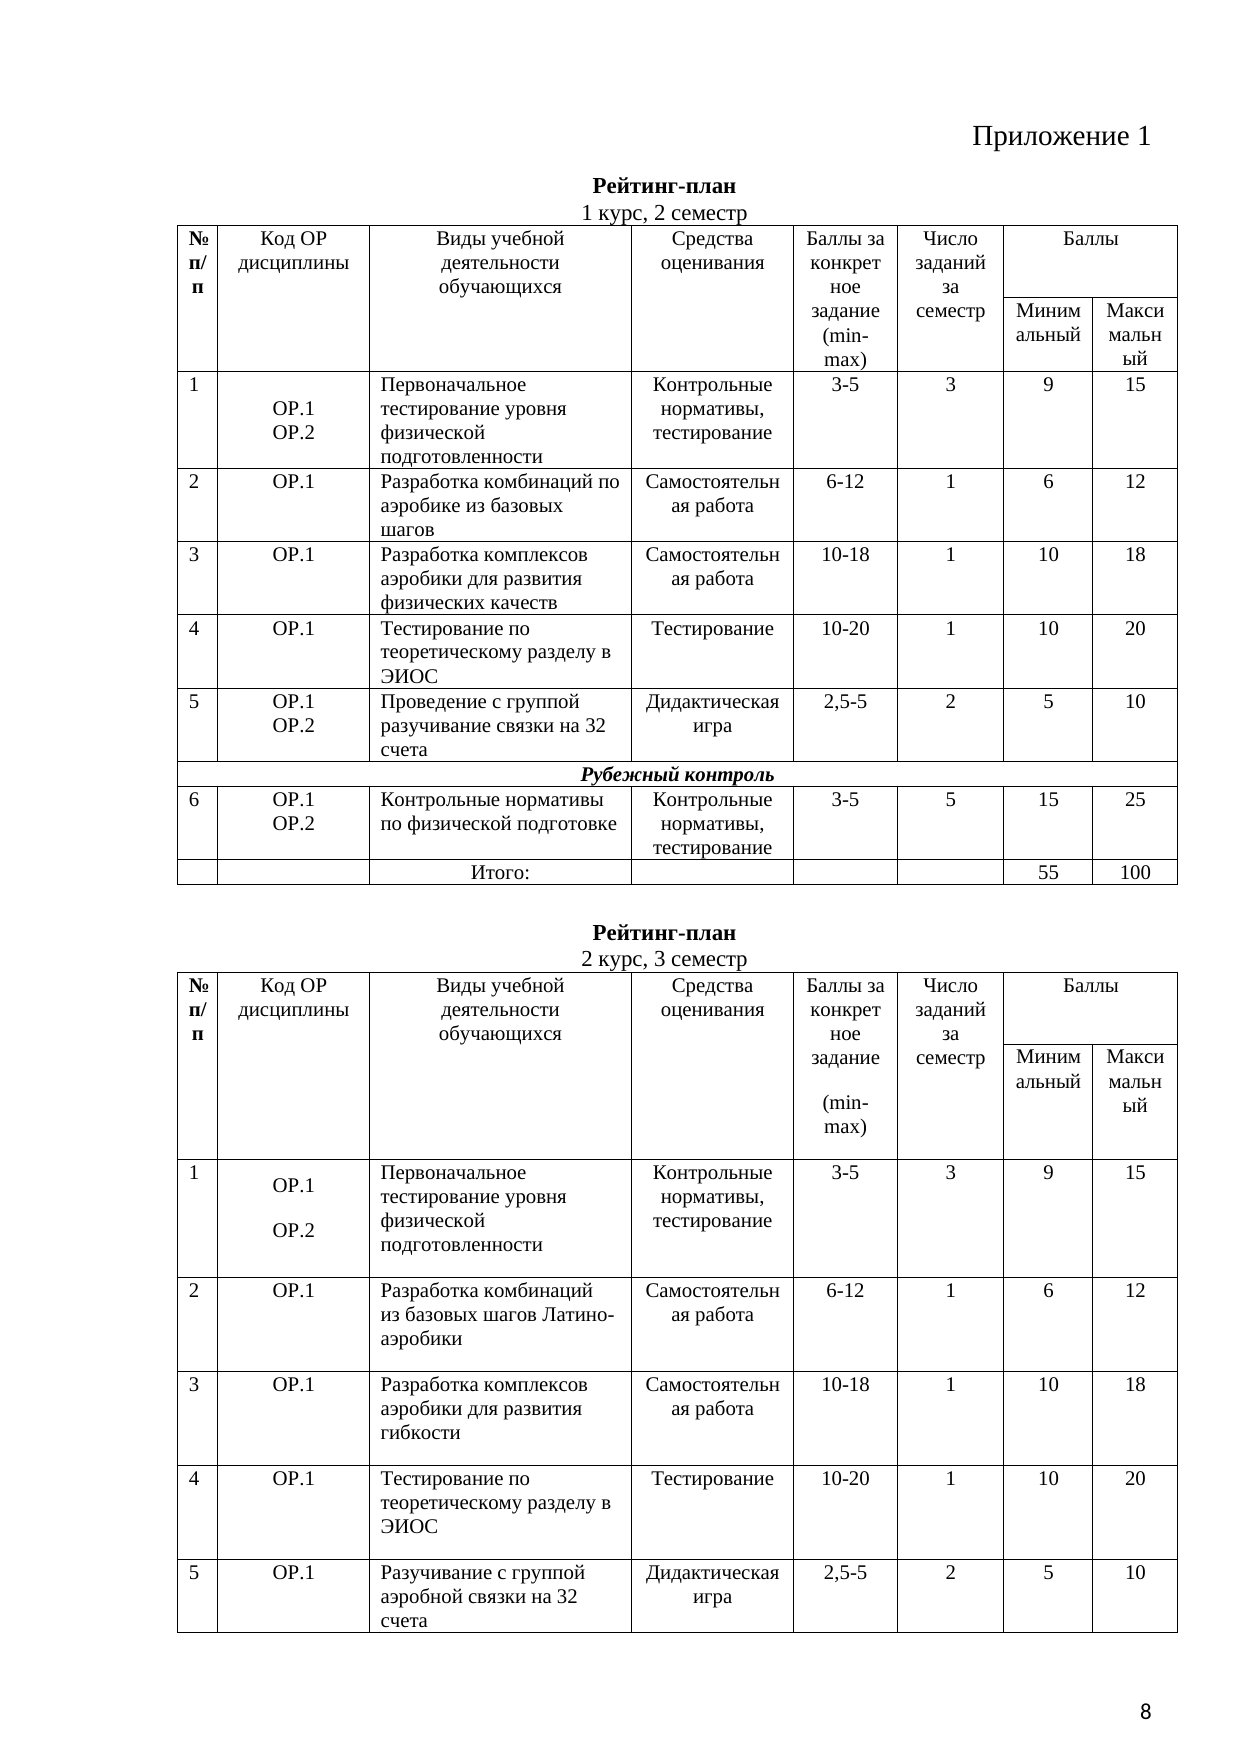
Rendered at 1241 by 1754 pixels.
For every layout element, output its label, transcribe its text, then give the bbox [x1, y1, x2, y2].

table_cell ОР.1 [218, 469, 369, 541]
table_cell 18 [1093, 542, 1177, 614]
table_header Код ОР дисциплины [218, 226, 369, 371]
table_cell 55 [1004, 860, 1092, 884]
text Приложение 1 [177, 118, 1152, 152]
table_cell Контрольные нормативы, тестирование [632, 372, 793, 468]
table_header Виды учебной деятельности обучающихся [370, 226, 631, 371]
table_cell 15 [1004, 787, 1092, 859]
table_cell 3 [898, 372, 1003, 468]
table_cell Тестирование по теоретическому разделу в ЭИОС [370, 615, 631, 688]
table_cell [898, 860, 1003, 884]
table_cell Самостоятельная работа [632, 469, 793, 541]
table_cell Тестирование по теоретическому разделу в ЭИОС [370, 1466, 631, 1559]
table_cell 1 [898, 1466, 1003, 1559]
table_cell 1 [178, 372, 217, 468]
table_cell Разработка комбинаций из базовых шагов Латино-аэробики [370, 1278, 631, 1371]
text Рейтинг-план [177, 172, 1152, 199]
table_cell 1 [898, 542, 1003, 614]
table_header Баллы [1004, 973, 1177, 1043]
table_cell Контрольные нормативы, тестирование [632, 787, 793, 859]
table_cell 1 [178, 1160, 217, 1277]
table_cell 2,5-5 [794, 1560, 897, 1632]
table_cell ОР.1 [218, 1372, 369, 1465]
table_cell 1 [898, 615, 1003, 688]
text 1 курс, 2 семестр [177, 199, 1152, 225]
table_cell 1 [898, 469, 1003, 541]
table_cell 5 [898, 787, 1003, 859]
table_cell ОР.1 ОР.2 [218, 689, 369, 761]
table_cell 5 [1004, 689, 1092, 761]
table_cell 6-12 [794, 1278, 897, 1371]
table_cell 10 [1004, 542, 1092, 614]
table_cell 9 [1004, 372, 1092, 468]
table_cell 10-20 [794, 1466, 897, 1559]
table_cell 4 [178, 615, 217, 688]
table_cell Минимальный [1004, 1045, 1092, 1159]
table_header Средства оценивания [632, 973, 793, 1159]
table_cell 6 [178, 787, 217, 859]
table_cell ОР.1 ОР.2 [218, 372, 369, 468]
table_cell Разработка комплексов аэробики для развития физических качеств [370, 542, 631, 614]
table_cell [794, 860, 897, 884]
table_cell Контрольные нормативы, тестирование [632, 1160, 793, 1277]
table_cell 2 [178, 1278, 217, 1371]
table_cell Самостоятельная работа [632, 1372, 793, 1465]
table_cell 10 [1093, 689, 1177, 761]
table_cell 18 [1093, 1372, 1177, 1465]
text 2 курс, 3 семестр [177, 945, 1152, 972]
table_cell Дидактическая игра [632, 689, 793, 761]
table_cell Дидактическая игра [632, 1560, 793, 1632]
table_cell 100 [1093, 860, 1177, 884]
table_cell 3 [178, 542, 217, 614]
table_cell 5 [178, 1560, 217, 1632]
table_header № п/п [178, 973, 217, 1159]
table_cell Первоначальное тестирование уровня физической подготовленности [370, 1160, 631, 1277]
table_cell 10-20 [794, 615, 897, 688]
table_cell 10-18 [794, 1372, 897, 1465]
table_cell Разработка комбинаций по аэробике из базовых шагов [370, 469, 631, 541]
table_cell 2 [178, 469, 217, 541]
table_header Баллы за конкретное задание (min-max) [794, 973, 897, 1159]
table_cell ОР.1 [218, 615, 369, 688]
table_cell Итого: [370, 860, 631, 884]
table_cell 10 [1004, 1466, 1092, 1559]
table_cell Самостоятельная работа [632, 1278, 793, 1371]
table_cell Первоначальное тестирование уровня физической подготовленности [370, 372, 631, 468]
table_cell 25 [1093, 787, 1177, 859]
table_header Средства оценивания [632, 226, 793, 371]
text Рейтинг-план [177, 919, 1152, 945]
table_header Число заданий за семестр [898, 226, 1003, 371]
table_cell [218, 860, 369, 884]
table_cell ОР.1 [218, 1466, 369, 1559]
table_cell 2 [898, 689, 1003, 761]
table_cell Проведение с группой разучивание связки на 32 счета [370, 689, 631, 761]
table_cell 1 [898, 1372, 1003, 1465]
table_cell 9 [1004, 1160, 1092, 1277]
table_header Код ОР дисциплины [218, 973, 369, 1159]
table_cell 3-5 [794, 787, 897, 859]
table_cell 20 [1093, 615, 1177, 688]
table_cell ОР.1 [218, 1278, 369, 1371]
table_cell 4 [178, 1466, 217, 1559]
table_cell 15 [1093, 1160, 1177, 1277]
table_header № п/п [178, 226, 217, 371]
table_cell 3-5 [794, 372, 897, 468]
table_cell 15 [1093, 372, 1177, 468]
table_cell 12 [1093, 469, 1177, 541]
table_cell 2,5-5 [794, 689, 897, 761]
table_cell 1 [898, 1278, 1003, 1371]
table_header Число заданий за семестр [898, 973, 1003, 1159]
table_cell 10-18 [794, 542, 897, 614]
table_cell 2 [898, 1560, 1003, 1632]
table_cell 3-5 [794, 1160, 897, 1277]
table_cell ОР.1 [218, 542, 369, 614]
table_header Баллы за конкретное задание (min-max) [794, 226, 897, 371]
table_cell Максимальный [1093, 1045, 1177, 1159]
table_cell Тестирование [632, 1466, 793, 1559]
table_cell Контрольные нормативы по физической подготовке [370, 787, 631, 859]
table_cell 5 [178, 689, 217, 761]
table_cell [178, 860, 217, 884]
table_cell Минимальный [1004, 298, 1092, 371]
table_cell 6-12 [794, 469, 897, 541]
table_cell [370, 1560, 631, 1632]
table_cell Разработка комплексов аэробики для развития гибкости [370, 1372, 631, 1465]
table_cell ОР.1 ОР.2 [218, 1560, 369, 1632]
table_cell 5 [1004, 1560, 1092, 1632]
table_cell [632, 860, 793, 884]
table_cell 6 [1004, 1278, 1092, 1371]
table_cell Рубежный контроль [178, 762, 1177, 786]
table_cell 3 [898, 1160, 1003, 1277]
table_cell 20 [1093, 1466, 1177, 1559]
table_header Баллы [1004, 226, 1177, 297]
table_cell 10 [1004, 615, 1092, 688]
table_cell Тестирование [632, 615, 793, 688]
table_cell Самостоятельная работа [632, 542, 793, 614]
table_cell 3 [178, 1372, 217, 1465]
table_cell 12 [1093, 1278, 1177, 1371]
table_cell 10 [1004, 1372, 1092, 1465]
table_cell Максимальный [1093, 298, 1177, 371]
table_cell 10 [1093, 1560, 1177, 1632]
table_cell ОР.1 ОР.2 [218, 1160, 369, 1277]
table_cell 6 [1004, 469, 1092, 541]
table_cell ОР.1 ОР.2 [218, 787, 369, 859]
table_header Виды учебной деятельности обучающихся [370, 973, 631, 1159]
